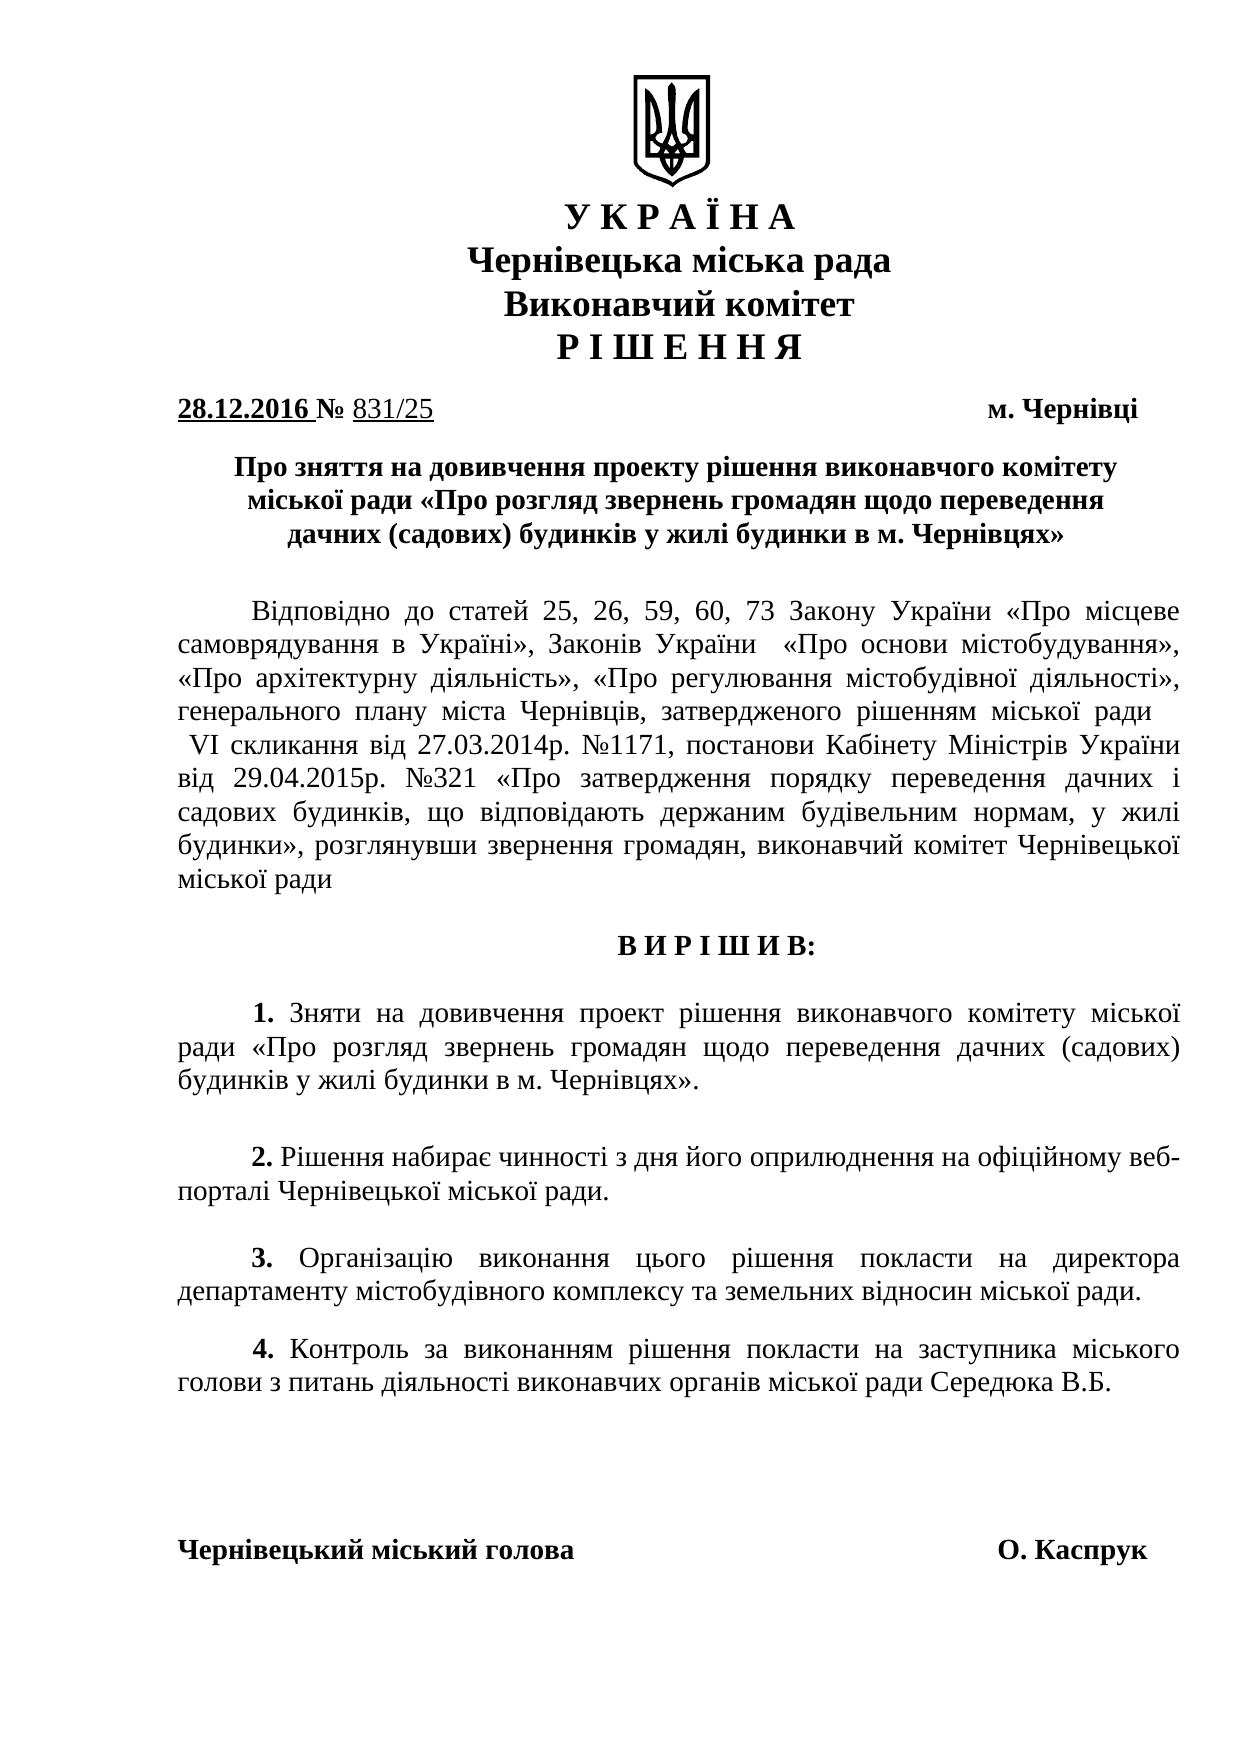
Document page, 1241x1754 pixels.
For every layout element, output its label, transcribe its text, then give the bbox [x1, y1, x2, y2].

table_header Про зняття на довивчення проекту рішення виконавчого комітету міської ради «Про розгляд звернень громадян щодо переведення дачних (садових) будинків у жилі будинки в м. Чернівцях» [189, 449, 1163, 573]
text 28.12.2016 № 831/25 м. Чернівці [177, 391, 1181, 425]
text Виконавчий комітет [177, 281, 1181, 324]
text 4. Контроль за виконанням рішення покласти на заступника міського голови з питань діяльності виконавчих органів міської ради Середюка В.Б. [177, 1331, 1181, 1398]
text 2. Рішення набирає чинності з дня його оприлюднення на офіційному веб-порталі Чернівецької міської ради. [177, 1139, 1181, 1206]
text 3. Організацію виконання цього рішення покласти на директора департаменту містобудівного комплексу та земельних відносин міської ради. [177, 1240, 1181, 1307]
text 1. Зняти на довивчення проект рішення виконавчого комітету міської ради «Про розгляд звернень громадян щодо переведення дачних (садових) будинків у жилі будинки в м. Чернівцях». [177, 995, 1181, 1096]
text У к р а ї н а [177, 195, 1181, 238]
text В И Р І Ш И В: [177, 928, 1181, 962]
text Р І Ш Е Н Н Я [177, 324, 1181, 367]
text Відповідно до статей 25, 26, 59, 60, 73 Закону України «Про місцеве самоврядування в Україні», Законів України «Про основи містобудування», «Про архітектурну діяльність», «Про регулювання містобудівної діяльності», генерального плану міста Чернівців, затвердженого рішенням міської ради VI скликання від 27.03.2014р. №1171, постанови Кабінету Міністрів України від 29.04.2015р. №321 «Про затвердження порядку переведення дачних і садових будинків, що відповідають держаним будівельним нормам, у жилі будинки», розглянувши звернення громадян, виконавчий комітет Чернівецької міської ради [177, 593, 1181, 894]
text Чернівецький міський голова О. Каспрук [177, 1532, 1181, 1566]
text Чернівецька міська рада [177, 238, 1181, 281]
